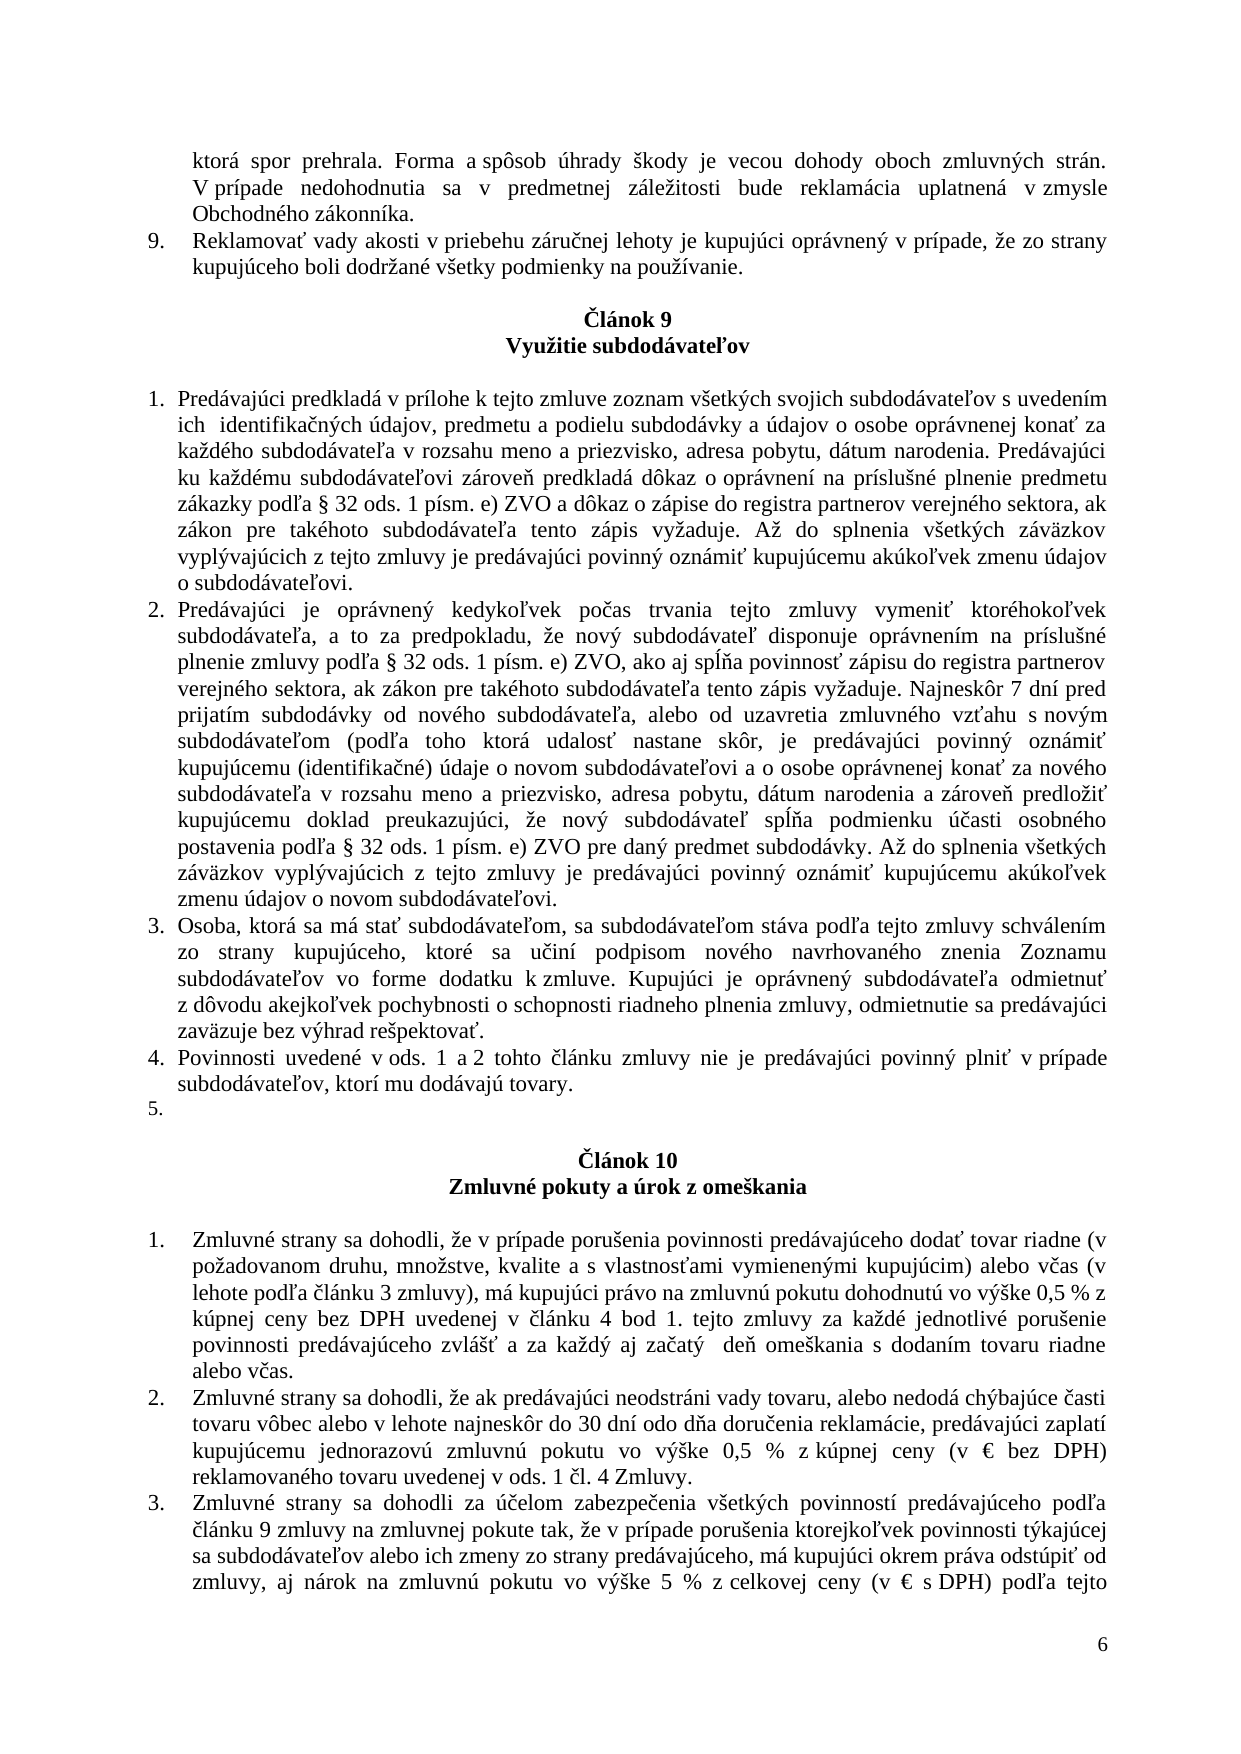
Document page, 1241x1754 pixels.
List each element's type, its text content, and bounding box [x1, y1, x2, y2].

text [148, 1489, 1107, 1595]
text Zmluvné pokuty a úrok z omeškania [148, 1173, 1107, 1199]
text Článok 9 [148, 306, 1107, 332]
list Predávajúci predkladá v prílohe k tejto zmluve zoznam všetkých svojich subdodávateľov s uvedením ich identifikačných údajov, predmetu a podielu subdodávky a údajov o osobe oprávnenej konať za každého subdodávateľa v rozsahu meno a priezvisko, adresa pobytu, dátum narodenia. Predávajúci ku každému subdodávateľovi zároveň predkladá dôkaz o oprávnení na príslušné plnenie predmetu zákazky podľa § 32 ods. 1 písm. e) ZVO a dôkaz o zápise do registra partnerov verejného sektora, ak zákon pre takéhoto subdodávateľa tento zápis vyžaduje. Až do splnenia všetkých záväzkov vyplývajúcich z tejto zmluvy je predávajúci povinný oznámiť kupujúcemu akúkoľvek zmenu údajov o subdodávateľovi. [148, 385, 1107, 596]
text Článok 10 [148, 1147, 1107, 1173]
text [148, 148, 1107, 227]
list Povinnosti uvedené v ods. 1 a 2 tohto článku zmluvy nie je predávajúci povinný plniť v prípade subdodávateľov, ktorí mu dodávajú tovary. [148, 1044, 1107, 1096]
text 1. Zmluvné strany sa dohodli, že v prípade porušenia povinnosti predávajúceho dodať tovar riadne (v požadovanom druhu, množstve, kvalite a s vlastnosťami vymienenými kupujúcim) alebo včas (v lehote podľa článku 3 zmluvy), má kupujúci právo na zmluvnú pokutu dohodnutú vo výške 0,5 % z kúpnej ceny bez DPH uvedenej v článku 4 bod 1. tejto zmluvy za každé jednotlivé porušenie povinnosti predávajúceho zvlášť a za každý aj začatý deň omeškania s dodaním tovaru riadne alebo včas. [148, 1226, 1107, 1384]
list Predávajúci je oprávnený kedykoľvek počas trvania tejto zmluvy vymeniť ktoréhokoľvek subdodávateľa, a to za predpokladu, že nový subdodávateľ disponuje oprávnením na príslušné plnenie zmluvy podľa § 32 ods. 1 písm. e) ZVO, ako aj spĺňa povinnosť zápisu do registra partnerov verejného sektora, ak zákon pre takéhoto subdodávateľa tento zápis vyžaduje. Najneskôr 7 dní pred prijatím subdodávky od nového subdodávateľa, alebo od uzavretia zmluvného vzťahu s novým subdodávateľom (podľa toho ktorá udalosť nastane skôr, je predávajúci povinný oznámiť kupujúcemu (identifikačné) údaje o novom subdodávateľovi a o osobe oprávnenej konať za nového subdodávateľa v rozsahu meno a priezvisko, adresa pobytu, dátum narodenia a zároveň predložiť kupujúcemu doklad preukazujúci, že nový subdodávateľ spĺňa podmienku účasti osobného postavenia podľa § 32 ods. 1 písm. e) ZVO pre daný predmet subdodávky. Až do splnenia všetkých záväzkov vyplývajúcich z tejto zmluvy je predávajúci povinný oznámiť kupujúcemu akúkoľvek zmenu údajov o novom subdodávateľovi. [148, 596, 1107, 912]
text 9. Reklamovať vady akosti v priebehu záručnej lehoty je kupujúci oprávnený v prípade, že zo strany kupujúceho boli dodržané všetky podmienky na používanie. [148, 227, 1107, 279]
list Osoba, ktorá sa má stať subdodávateľom, sa subdodávateľom stáva podľa tejto zmluvy schválením zo strany kupujúceho, ktoré sa učiní podpisom nového navrhovaného znenia Zoznamu subdodávateľov vo forme dodatku k zmluve. Kupujúci je oprávnený subdodávateľa odmietnuť z dôvodu akejkoľvek pochybnosti o schopnosti riadneho plnenia zmluvy, odmietnutie sa predávajúci zaväzuje bez výhrad rešpektovať. [148, 912, 1107, 1044]
text Využitie subdodávateľov [148, 332, 1107, 358]
text 2. Zmluvné strany sa dohodli, že ak predávajúci neodstráni vady tovaru, alebo nedodá chýbajúce časti tovaru vôbec alebo v lehote najneskôr do 30 dní odo dňa doručenia reklamácie, predávajúci zaplatí kupujúcemu jednorazovú zmluvnú pokutu vo výške 0,5 % z kúpnej ceny (v € bez DPH) reklamovaného tovaru uvedenej v ods. 1 čl. 4 Zmluvy. [148, 1384, 1107, 1489]
